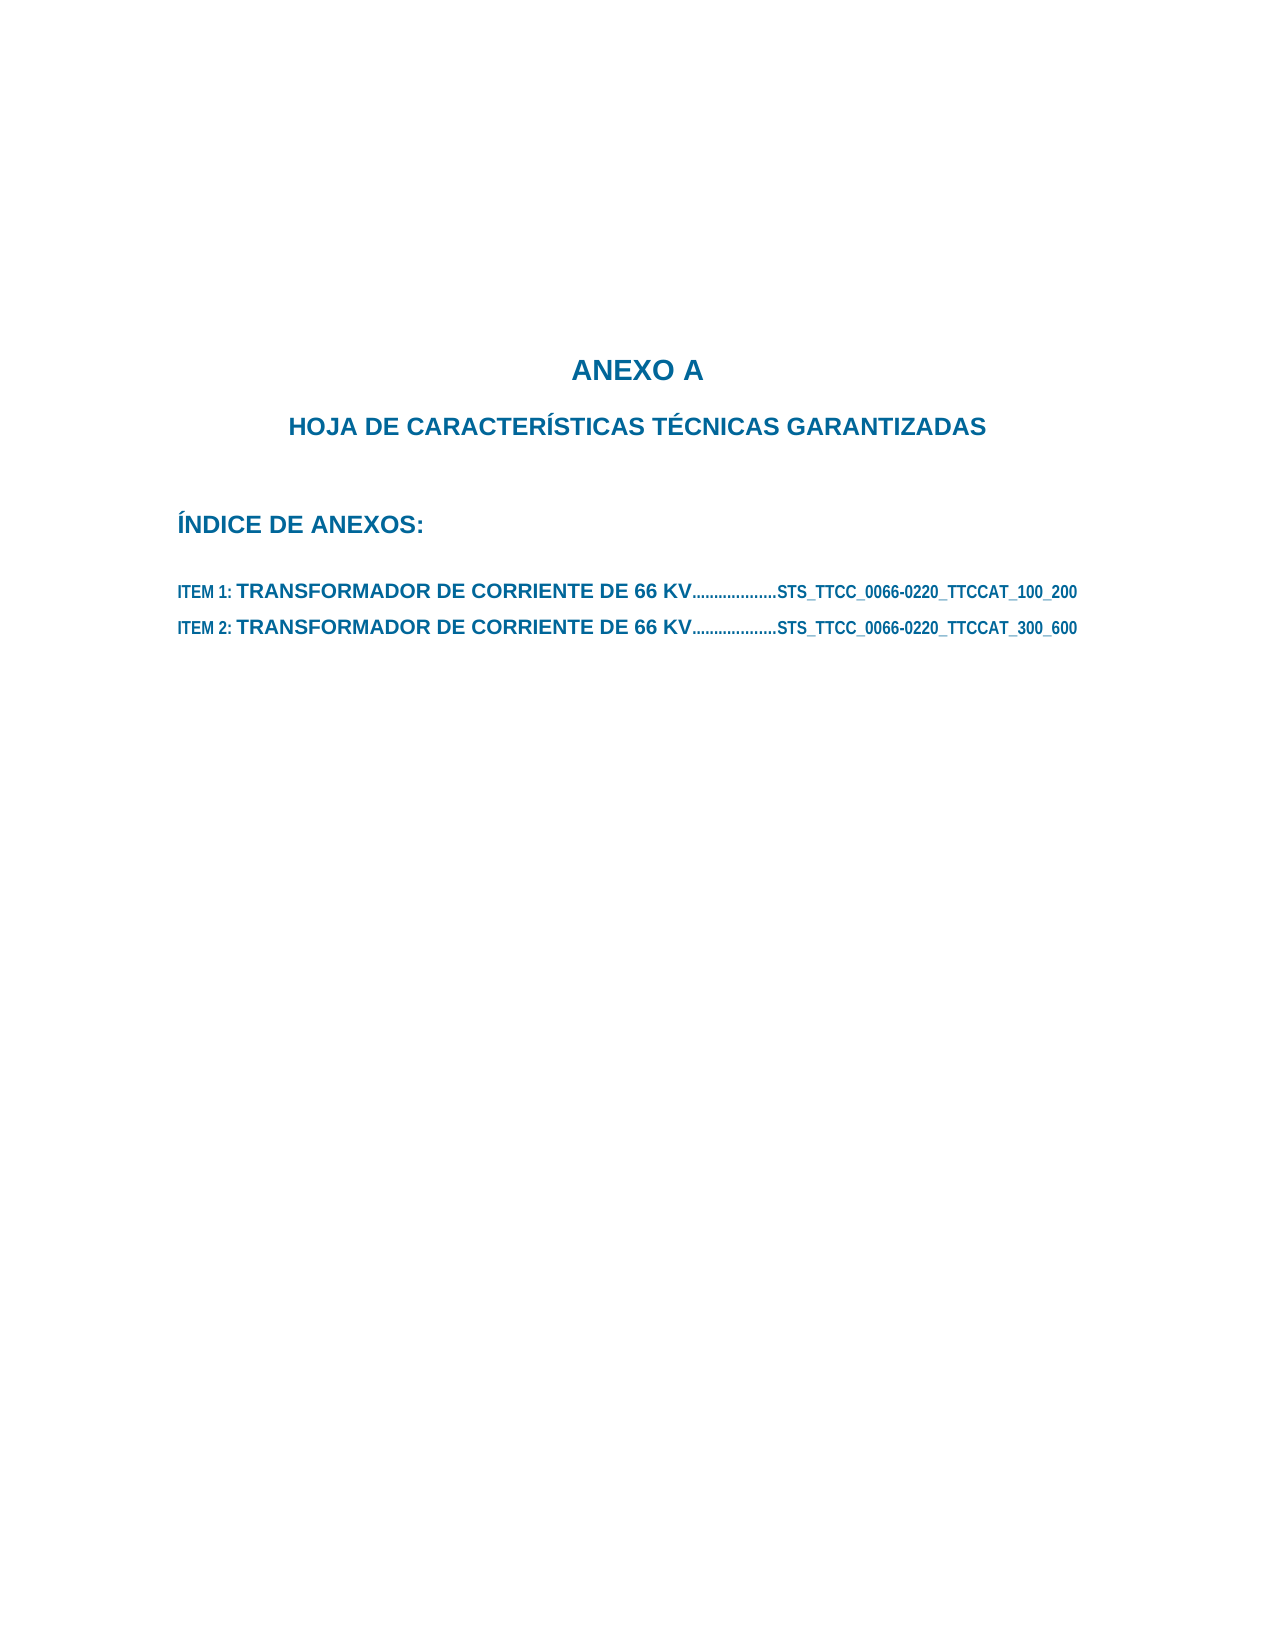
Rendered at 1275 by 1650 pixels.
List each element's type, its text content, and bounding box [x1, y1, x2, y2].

text Item 1: Transformador de Corriente de 66 kV STS_TTCC_0066-0220_TTCCAT_100_200 [177, 579, 1019, 603]
subtitle Anexo A [177, 353, 1098, 387]
text Índice de Anexos: [177, 510, 1098, 538]
subtitle Hoja de Características Técnicas Garantizadas [177, 412, 1098, 440]
text Item 2: Transformador de Corriente de 66 kV STS_TTCC_0066-0220_TTCCAT_300_600 [177, 615, 1019, 639]
